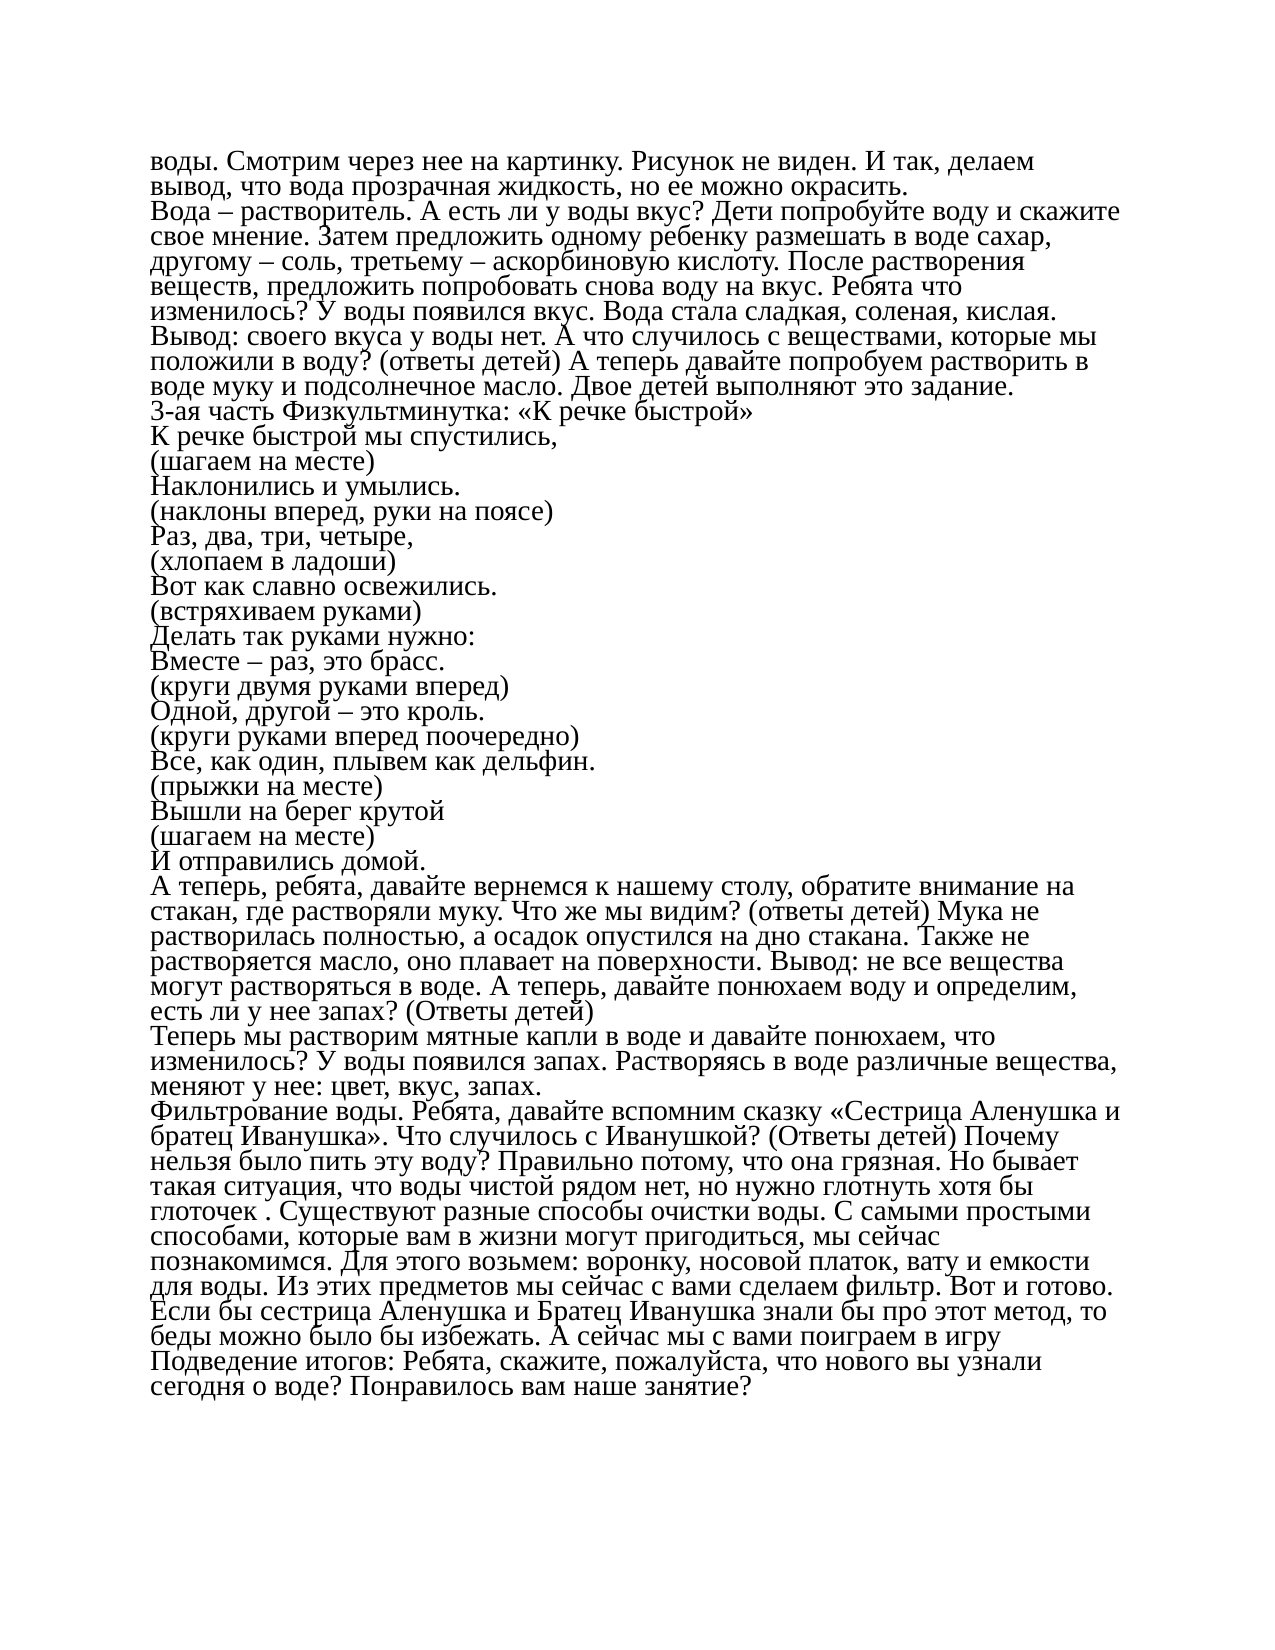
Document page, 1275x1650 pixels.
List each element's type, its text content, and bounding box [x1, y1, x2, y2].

text веществ, предложить попробовать снова воду на вкус. Ребята что изменилось? У воды появился вкус. Вода стала сладкая, соленая, кислая. Вывод: своего вкуса у воды нет. А что случилось с веществами, которые мы положили в воду? (ответы детей) А теперь давайте попробуем растворить в воде муку и подсолнечное масло. Двое детей выполняют это задание. [150, 275, 1125, 400]
text (круги руками вперед поочередно) [154, 725, 1125, 750]
text (прыжки на месте) [154, 775, 1125, 800]
text Теперь мы растворим мятные капли в воде и давайте понюхаем, что изменилось? У воды появился запах. Растворяясь в воде различные вещества, меняют у нее: цвет, вкус, запах. [150, 1025, 1125, 1100]
text Вода – растворитель. А есть ли у воды вкус? Дети попробуйте воду и скажите свое мнение. Затем предложить одному ребенку размешать в воде сахар, другому – соль, третьему – аскорбиновую кислоту. После растворения [150, 200, 1125, 275]
text (шагаем на месте) [154, 450, 1125, 475]
text Подведение итогов: Ребята, скажите, пожалуйста, что нового вы узнали сегодня о воде? Понравилось вам наше занятие? [150, 1350, 1125, 1400]
text Наклонились и умылись. [150, 475, 1125, 500]
text Вместе – раз, это брасс. [150, 650, 1125, 675]
text Вышли на берег крутой [150, 800, 1125, 825]
text 3-ая часть Физкультминутка: «К речке быстрой» [150, 400, 1125, 425]
text К речке быстрой мы спустились, [150, 425, 1125, 450]
text Все, как один, плывем как дельфин. [150, 750, 546, 775]
text (шагаем на месте) [154, 825, 1125, 850]
text Фильтрование воды. Ребята, давайте вспомним сказку «Сестрица Аленушка и братец Иванушка». Что случилось с Иванушкой? (Ответы детей) Почему нельзя было пить эту воду? Правильно потому, что она грязная. Но бывает такая ситуация, что воды чистой рядом нет, но нужно глотнуть хотя бы глоточек . Существуют разные способы очистки воды. С самыми простыми способами, которые вам в жизни могут пригодиться, мы сейчас познакомимся. Для этого возьмем: воронку, носовой платок, вату и емкости для воды. Из этих предметов мы сейчас с вами сделаем фильтр. Вот и готово. Если бы сестрица Аленушка и Братец Иванушка знали бы про этот метод, то беды можно было бы избежать. А сейчас мы с вами поиграем в игру [150, 1100, 1125, 1350]
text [150, 150, 1125, 200]
text Раз, два, три, четыре, [150, 525, 1125, 550]
text (наклоны вперед, руки на поясе) [154, 500, 1125, 525]
text (круги двумя руками вперед) [154, 675, 1125, 700]
text Вот как славно освежились. [150, 575, 1125, 600]
text Одной, другой – это кроль. [150, 700, 1125, 725]
text И отправились домой. [150, 850, 1125, 875]
text (встряхиваем руками) [154, 600, 1125, 625]
text А теперь, ребята, давайте вернемся к нашему столу, обратите внимание на стакан, где растворяли муку. Что же мы видим? (ответы детей) Мука не растворилась полностью, а осадок опустился на дно стакана. Также не растворяется масло, оно плавает на поверхности. Вывод: не все вещества могут растворяться в воде. А теперь, давайте понюхаем воду и определим, есть ли у нее запах? (Ответы детей) [150, 875, 1125, 1025]
text Делать так руками нужно: [159, 625, 1125, 650]
text (хлопаем в ладоши) [154, 550, 1125, 575]
text Все, как один, плывем как дельфин. [549, 750, 1125, 775]
